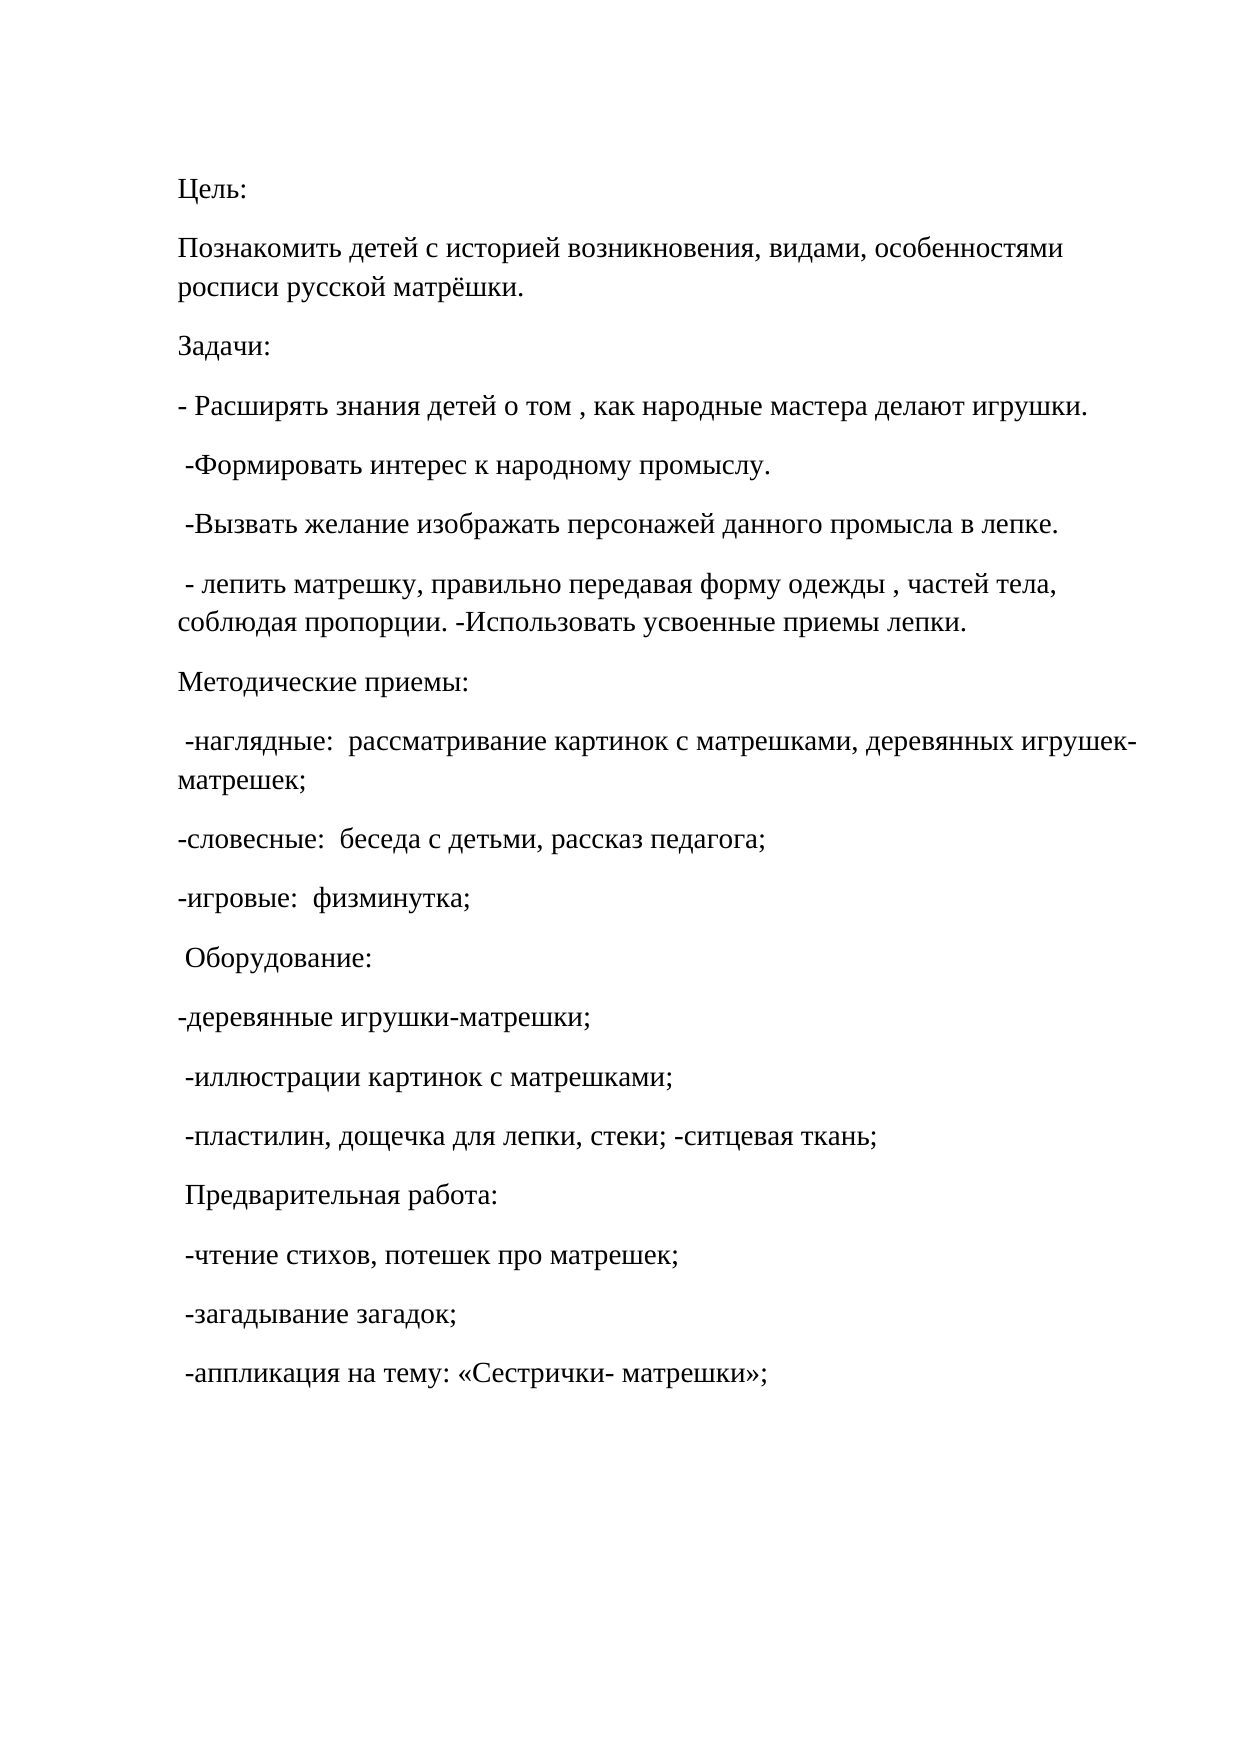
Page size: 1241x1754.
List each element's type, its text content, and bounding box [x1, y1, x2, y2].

text -Формировать интерес к народному промыслу. [177, 447, 1152, 481]
text Предварительная работа: [177, 1177, 1152, 1211]
text - лепить матрешку, правильно передавая форму одежды , частей тела, соблюдая пропорции. -Использовать усвоенные приемы лепки. [177, 566, 1152, 638]
text -игровые: физминутка; [177, 881, 1152, 914]
text Цель: [177, 171, 1152, 205]
text -иллюстрации картинок с матрешками; [177, 1059, 1152, 1092]
text -аппликация на тему: «Сестрички- матрешки»; [177, 1356, 1152, 1389]
text -Вызвать желание изображать персонажей данного промысла в лепке. [177, 507, 1152, 540]
text Оборудование: [177, 940, 1152, 973]
text -словесные: беседа с детьми, рассказ педагога; [177, 821, 1152, 855]
text -деревянные игрушки-матрешки; [177, 999, 1152, 1033]
text Задачи: [177, 328, 1152, 362]
text Познакомить детей с историей возникновения, видами, особенностями росписи русской матрёшки. [177, 231, 1152, 303]
text - Расширять знания детей о том , как народные мастера делают игрушки. [177, 388, 1152, 421]
text -загадывание загадок; [177, 1296, 1152, 1330]
text -чтение стихов, потешек про матрешек; [177, 1237, 1152, 1270]
text -пластилин, дощечка для лепки, стеки; -ситцевая ткань; [177, 1118, 1152, 1152]
text -наглядные: рассматривание картинок с матрешками, деревянных игрушек-матрешек; [177, 723, 1152, 795]
text Методические приемы: [177, 664, 1152, 697]
